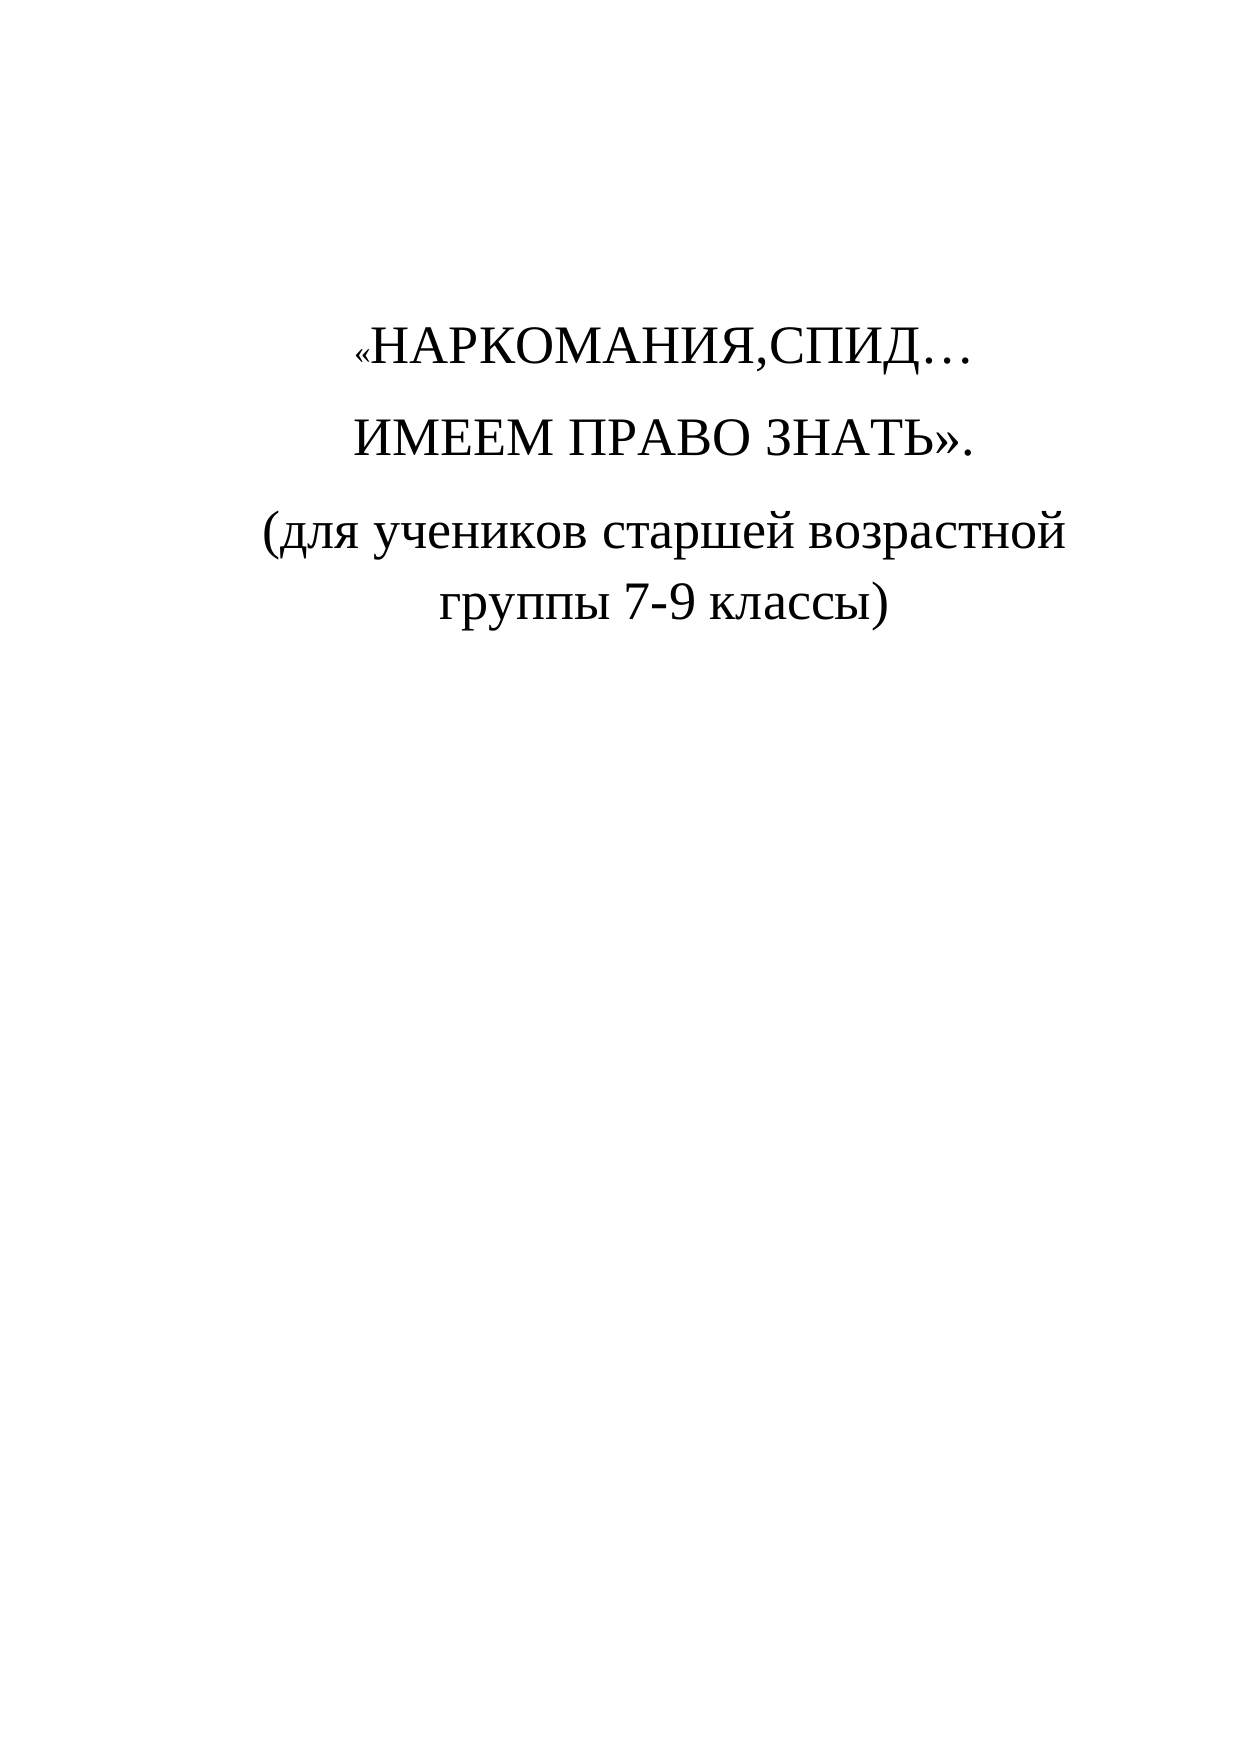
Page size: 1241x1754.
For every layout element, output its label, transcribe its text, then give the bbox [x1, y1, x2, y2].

text «НАРКОМАНИЯ,СПИД… [177, 313, 1152, 375]
text (для учеников старшей возрастной группы 7-9 классы) [177, 498, 1152, 631]
text ИМЕЕМ ПРАВО ЗНАТЬ». [177, 405, 1152, 467]
